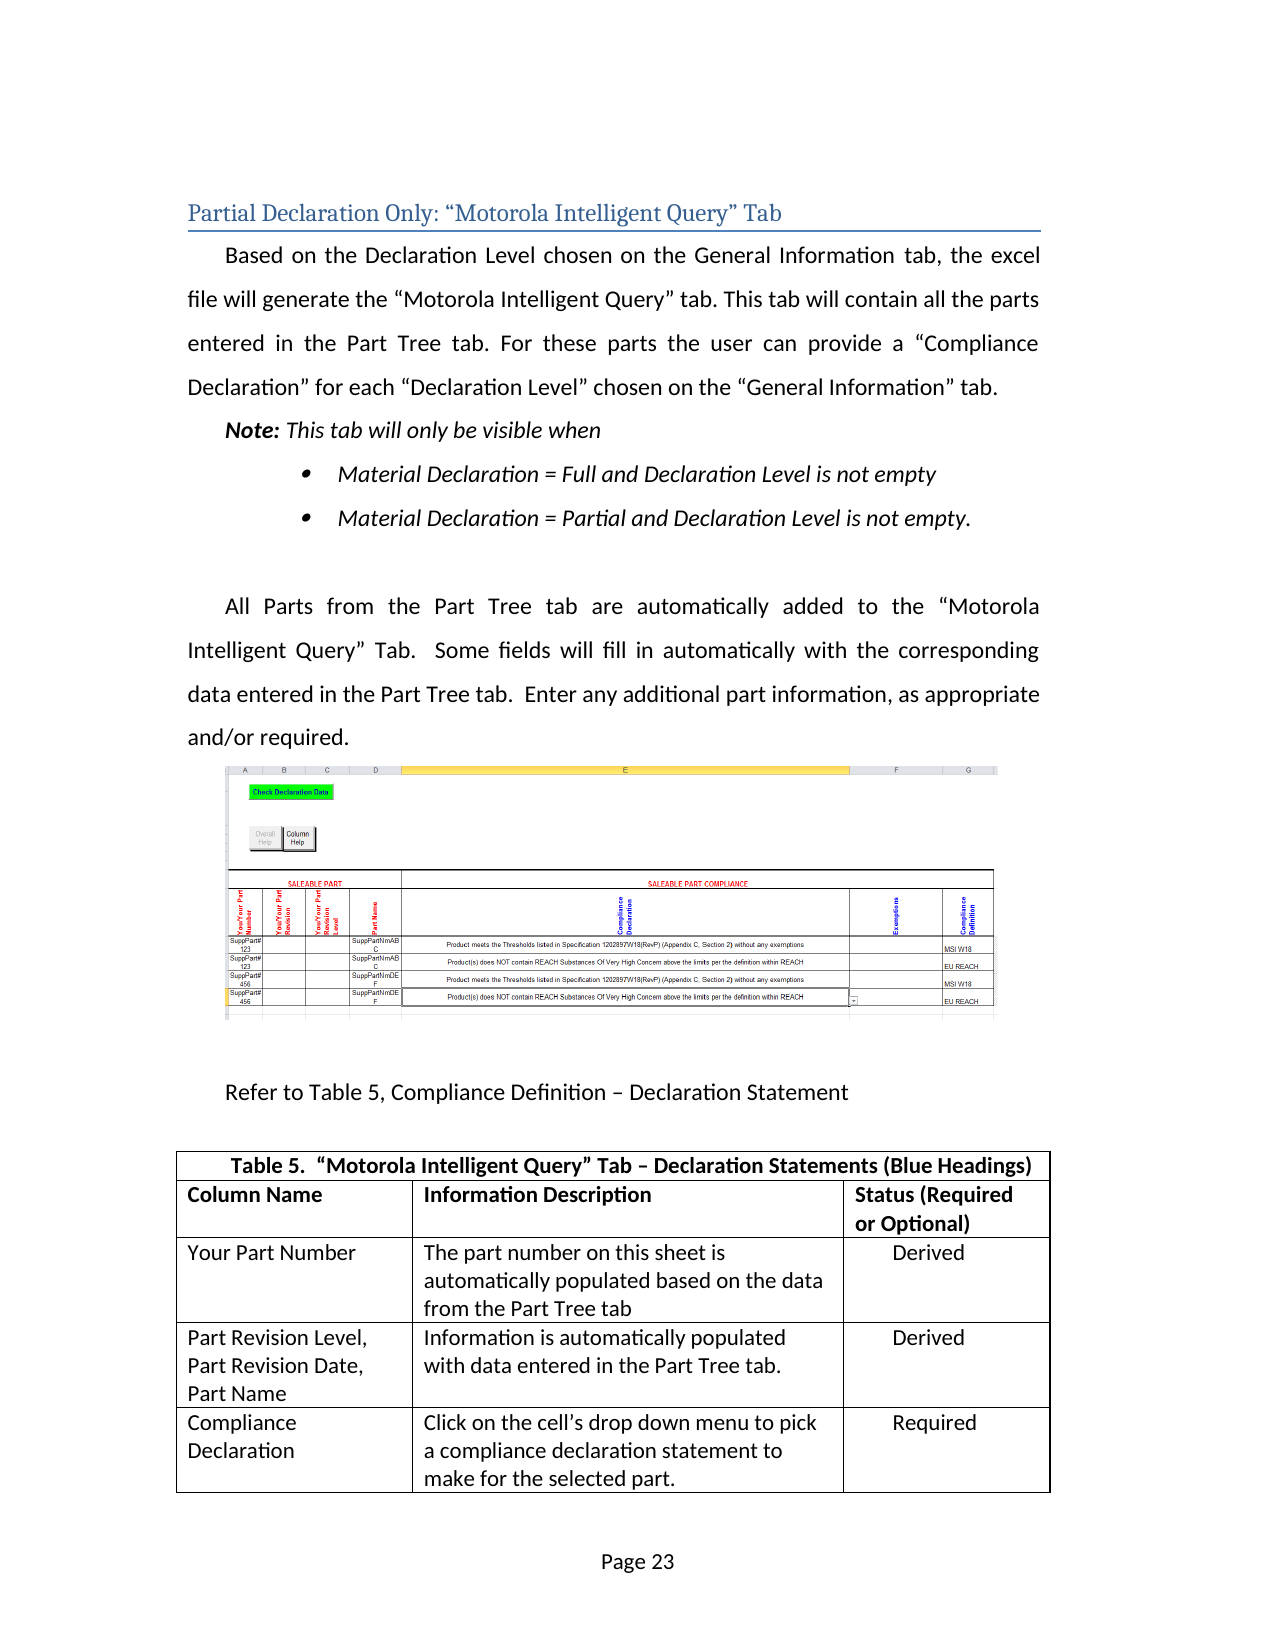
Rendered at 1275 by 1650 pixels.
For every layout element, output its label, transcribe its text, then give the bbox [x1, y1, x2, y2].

table_cell Part Revision Level, Part Revision Date, Part Name [177, 1323, 412, 1407]
table_cell Status (Required or Optional) [844, 1181, 1049, 1237]
subtitle Partial Declaration Only: “Motorola Intelligent Query” Tab [187, 199, 1041, 232]
table_cell Information Description [413, 1181, 843, 1237]
table_cell Required [844, 1408, 1049, 1492]
text Refer to Table 5, Compliance Definition – Declaration Statement [187, 1077, 1041, 1107]
table_header Table 5. “Motorola Intelligent Query” Tab – Declaration Statements (Blue Headings) [177, 1152, 1049, 1179]
text Note: This tab will only be visible when [187, 416, 1041, 445]
table_cell Derived [844, 1323, 1049, 1407]
picture [225, 766, 998, 1020]
table_cell Derived [844, 1238, 1049, 1322]
list Material Declaration = Full and Declaration Level is not empty [300, 459, 1041, 489]
text All Parts from the Part Tree tab are automatically added to the “Motorola Intelligent Query” Tab. Some fields will fill in automatically with the corresponding data entered in the Part Tree tab. Enter any additional part information, as appropriate and/or required. [187, 591, 1041, 752]
table_cell Information is automatically populated with data entered in the Part Tree tab. [413, 1323, 843, 1407]
table_cell Compliance Declaration [177, 1408, 412, 1492]
table_cell Column Name [177, 1181, 412, 1237]
table_cell The part number on this sheet is automatically populated based on the data from the Part Tree tab [413, 1238, 843, 1322]
table_cell Your Part Number [177, 1238, 412, 1322]
list Material Declaration = Partial and Declaration Level is not empty. [300, 503, 1041, 532]
text Based on the Declaration Level chosen on the General Information tab, the excel file will generate the “Motorola Intelligent Query” tab. This tab will contain all the parts entered in the Part Tree tab. For these parts the user can provide a “Compliance Declaration” for each “Declaration Level” chosen on the “General Information” tab. [187, 240, 1041, 401]
table_cell Click on the cell’s drop down menu to pick a compliance declaration statement to make for the selected part. [413, 1408, 843, 1492]
